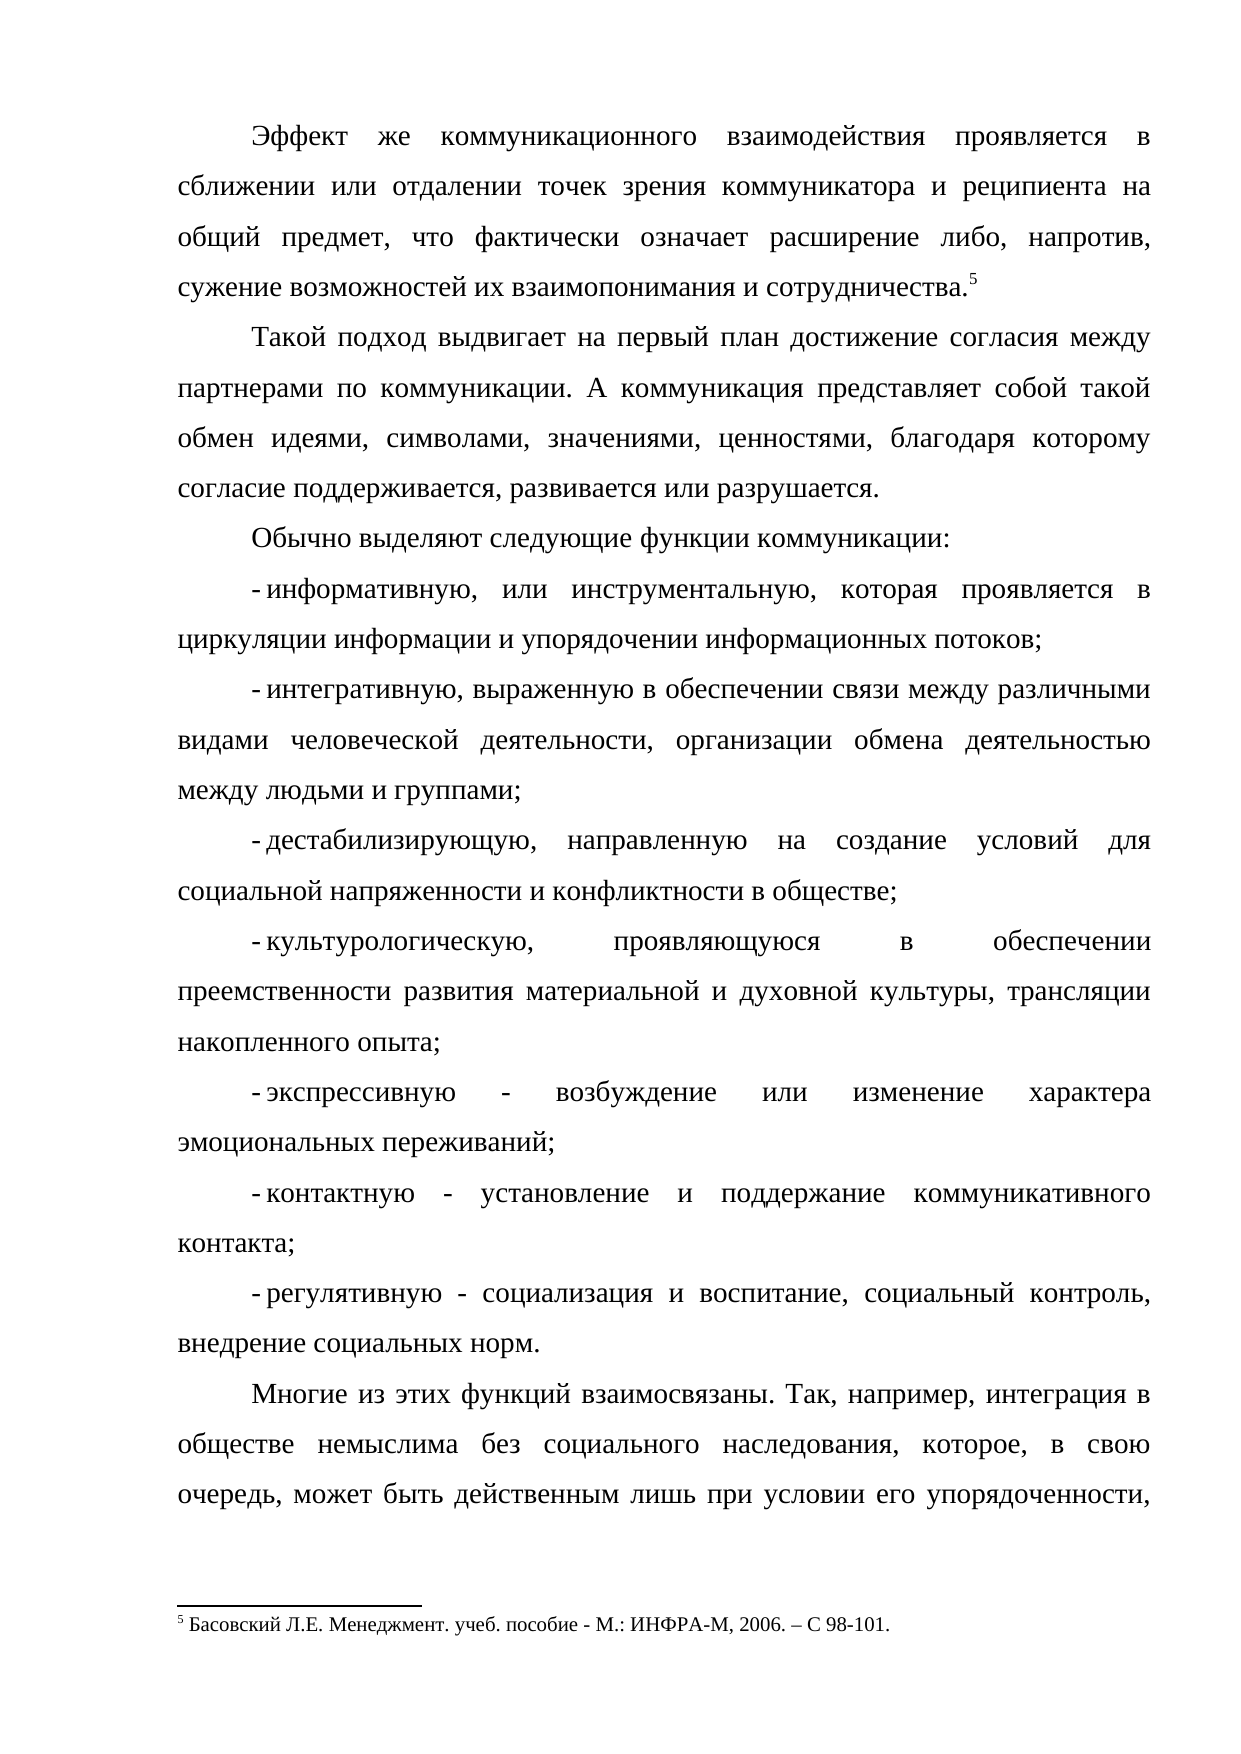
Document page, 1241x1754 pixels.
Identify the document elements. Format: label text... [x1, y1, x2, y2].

text - культурологическую, проявляющуюся в обеспечении преемственности развития материальной и духовной культуры, трансляции накопленного опыта; [177, 923, 1152, 1057]
text Обычно выделяют следующие функции коммуникации: [177, 521, 1152, 554]
text Такой подход выдвигает на первый план достижение согласия между партнерами по коммуникации. А коммуникация представляет собой такой обмен идеями, символами, значениями, ценностями, благодаря которому согласие поддерживается, развивается или разрушается. [177, 319, 1152, 504]
text - информативную, или инструментальную, которая проявляется в циркуляции информации и упорядочении информационных потоков; [177, 571, 1152, 655]
text - регулятивную - социализация и воспитание, социальный контроль, внедрение социальных норм. [177, 1275, 1152, 1359]
text - контактную - установление и поддержание коммуникативного контакта; [177, 1175, 1152, 1258]
text Эффект же коммуникационного взаимодействия проявляется в сближении или отдалении точек зрения коммуникатора и реципиента на общий предмет, что фактически означает расширение либо, напротив, сужение возможностей их взаимопонимания и сотрудничества. [177, 118, 1152, 303]
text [177, 1376, 1152, 1510]
text - экспрессивную - возбуждение или изменение характера эмоциональных переживаний; [177, 1074, 1152, 1158]
text - дестабилизирующую, направленную на создание условий для социальной напряженности и конфликтности в обществе; [177, 822, 1152, 906]
text - интегративную, выраженную в обеспечении связи между различными видами человеческой деятельности, организации обмена деятельностью между людьми и группами; [177, 672, 1152, 806]
